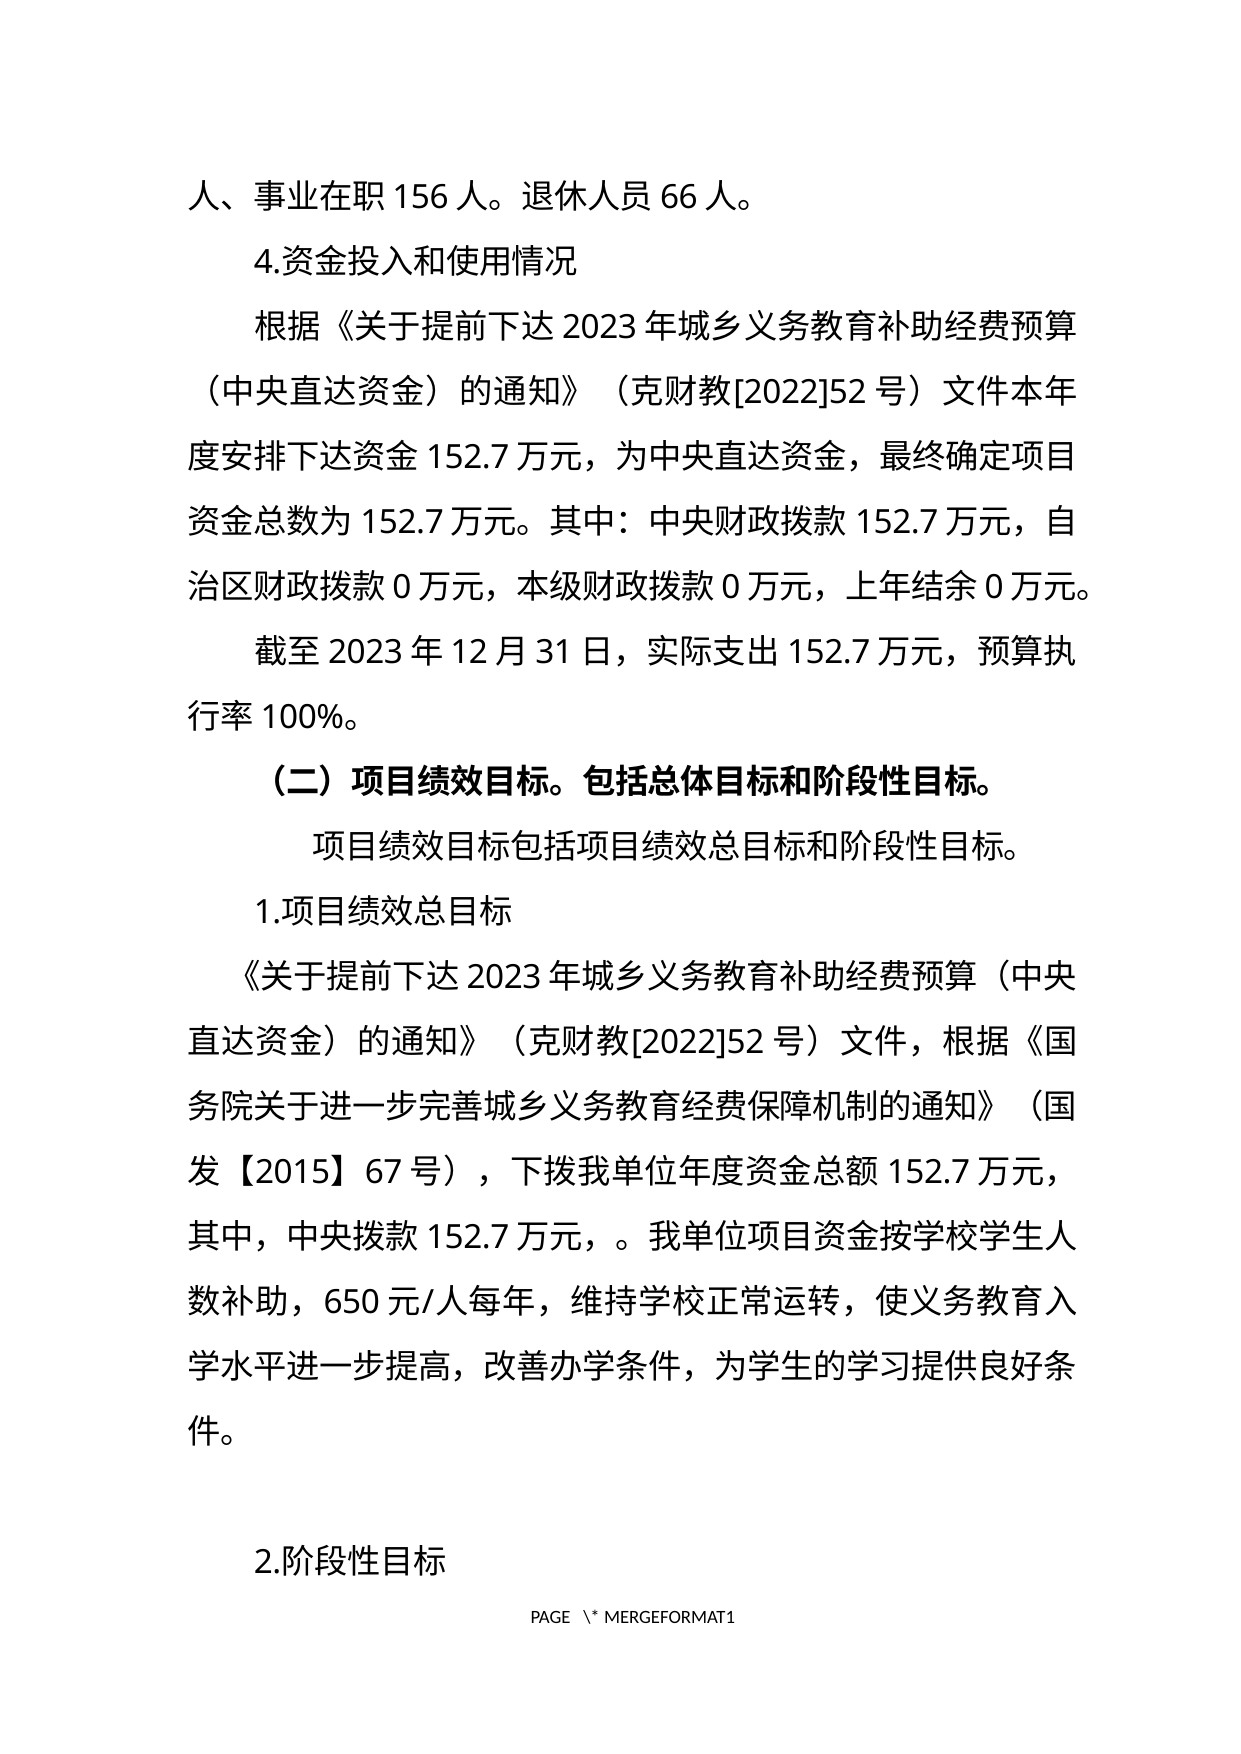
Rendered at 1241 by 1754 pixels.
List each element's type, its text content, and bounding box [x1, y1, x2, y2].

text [187, 162, 1078, 747]
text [187, 812, 1078, 1592]
text （二）项目绩效目标。包括总体目标和阶段性目标。 [187, 747, 1078, 812]
